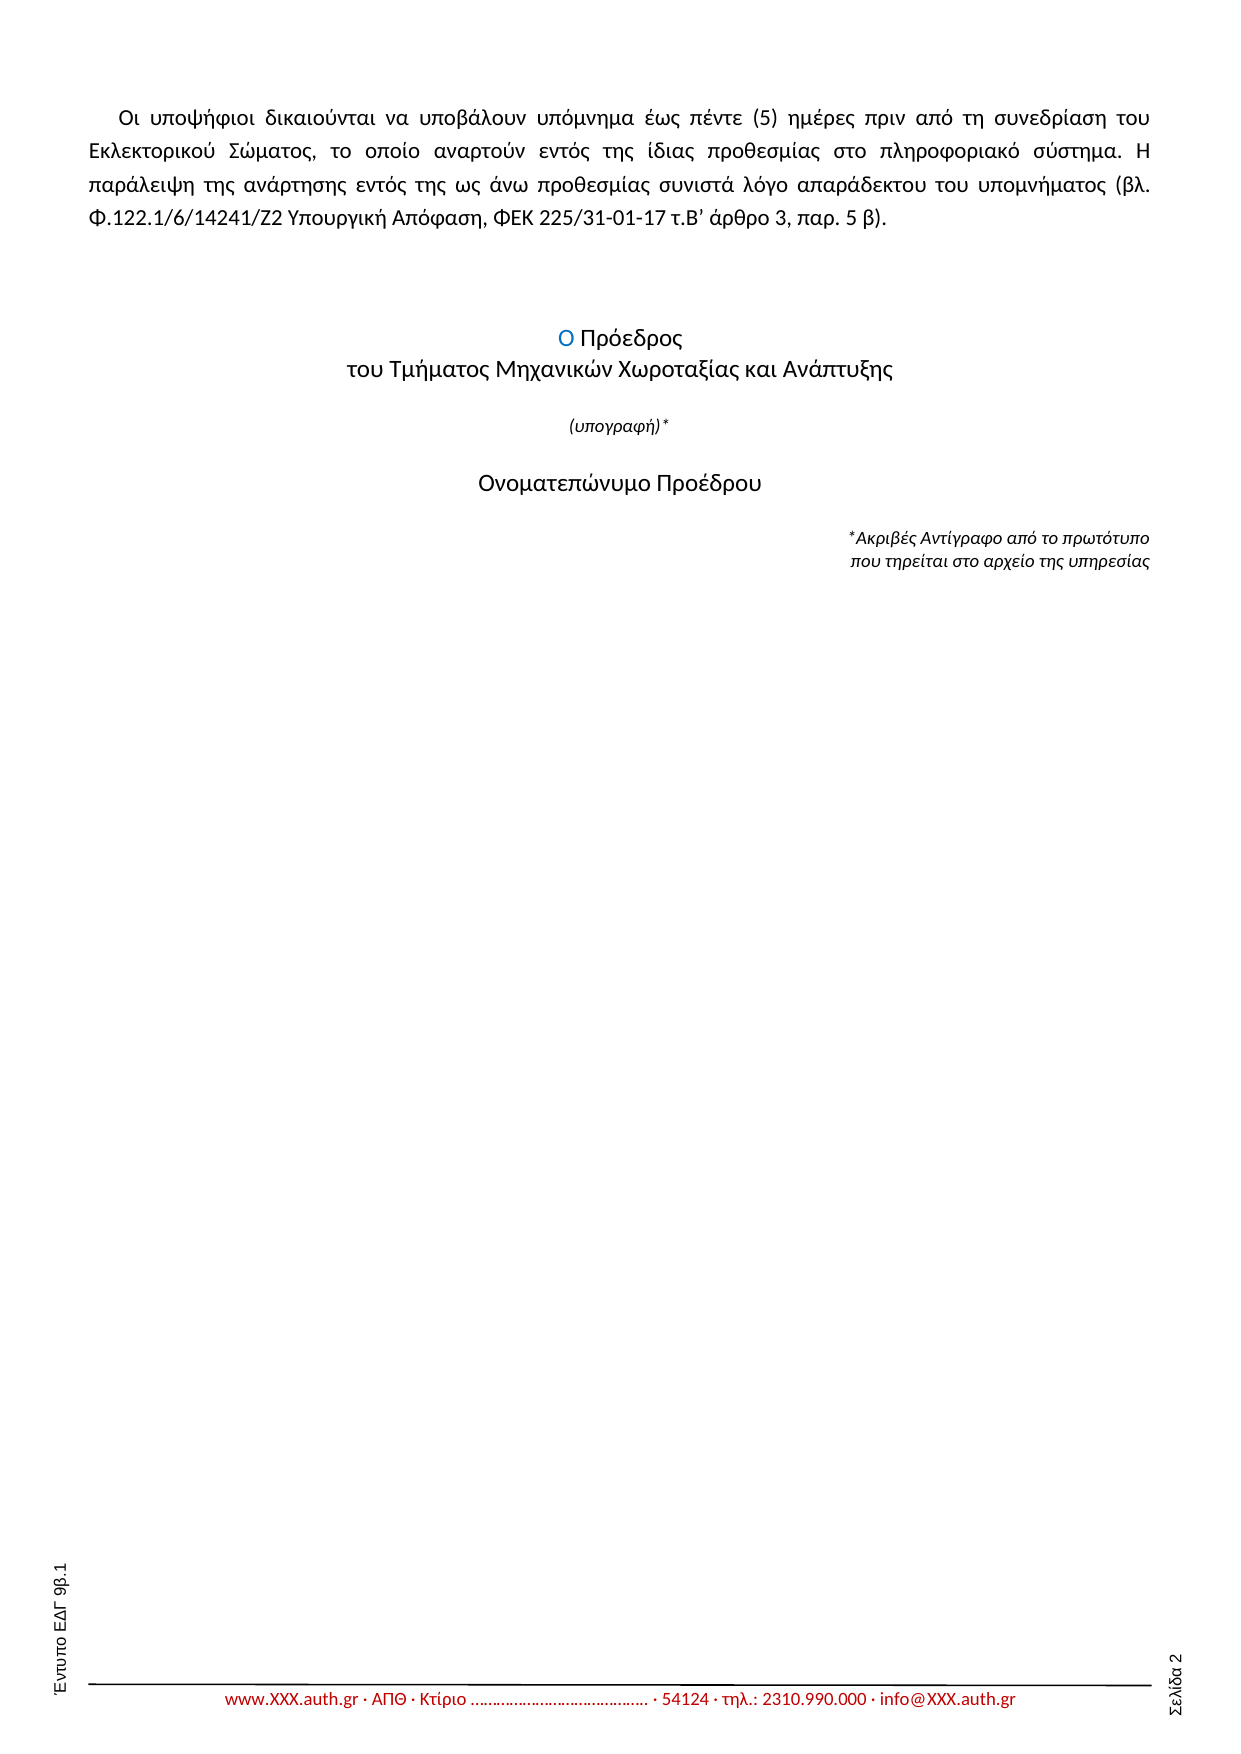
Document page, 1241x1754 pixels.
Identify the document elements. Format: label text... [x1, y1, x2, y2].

text Ονοματεπώνυμο Προέδρου [89, 468, 1152, 498]
text (υπογραφή)* [89, 414, 1152, 437]
text του Τμήματος Μηχανικών Χωροταξίας και Ανάπτυξης [89, 353, 1152, 384]
text *Ακριβές Αντίγραφο από το πρωτότυπο [89, 526, 1152, 549]
text Ο Πρόεδρος [89, 323, 1152, 353]
text που τηρείται στο αρχείο της υπηρεσίας [89, 549, 1152, 572]
text Οι υποψήφιοι δικαιούνται να υποβάλουν υπόμνημα έως πέντε (5) ημέρες πριν από τη συνεδρίαση του Εκλεκτορικού Σώματος, το οποίο αναρτούν εντός της ίδιας προθεσμίας στο πληροφοριακό σύστημα. Η παράλειψη της ανάρτησης εντός της ως άνω προθεσμίας συνιστά λόγο απαράδεκτου του υπομνήματος (βλ. Φ.122.1/6/14241/Ζ2 Υπουργική Απόφαση, ΦΕΚ 225/31-01-17 τ.Β’ άρθρο 3, παρ. 5 β). [89, 103, 1152, 231]
